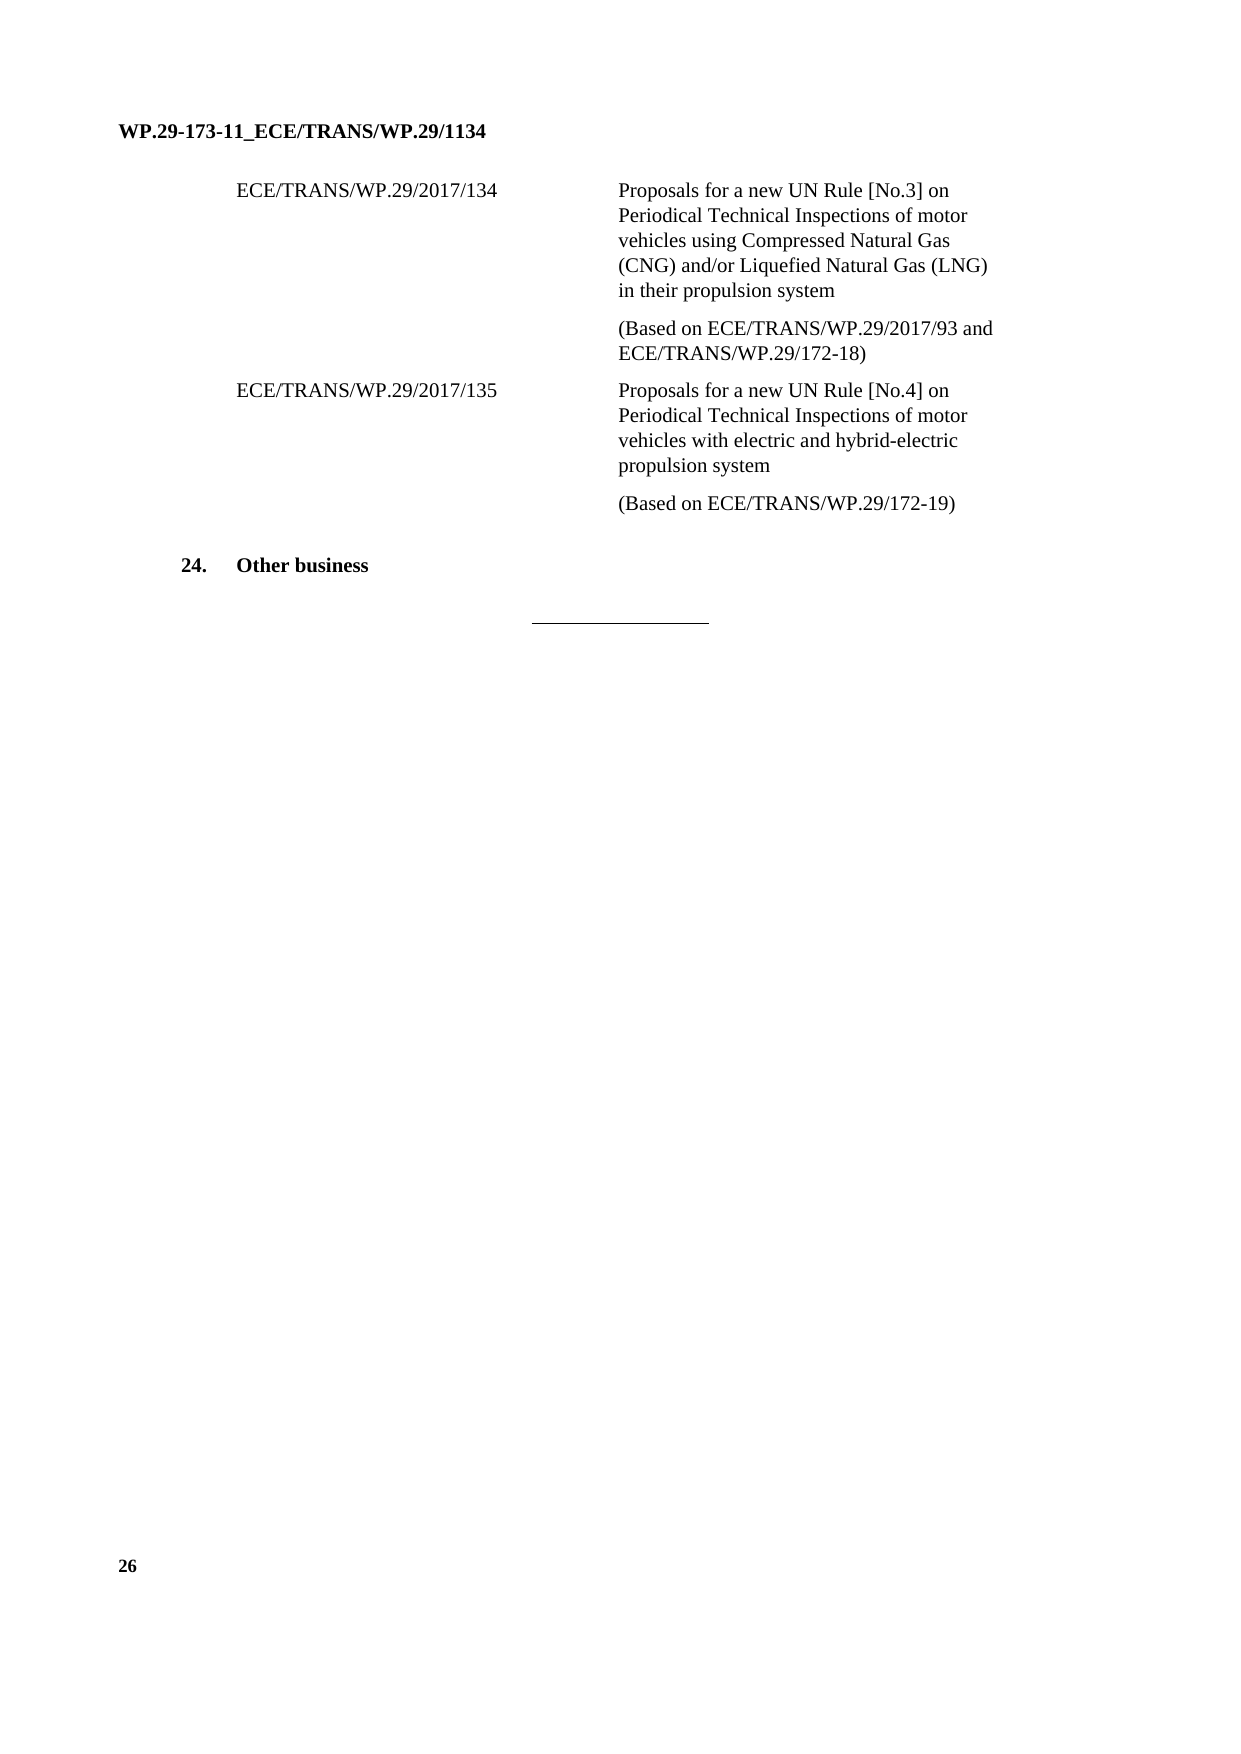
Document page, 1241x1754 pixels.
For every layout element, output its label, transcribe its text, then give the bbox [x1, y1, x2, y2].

table_header ECE/TRANS/WP.29/2017/134 [236, 177, 618, 377]
text 24. Other business [118, 552, 1004, 577]
table_cell ECE/TRANS/WP.29/2017/135 [236, 377, 618, 527]
table_header Proposals for a new UN Rule [No.3] on Periodical Technical Inspections of motor vehicles using Compressed Natural Gas (CNG) and/or Liquefied Natural Gas (LNG) in their propulsion system (Based on ECE/TRANS/WP.29/2017/93 and ECE/TRANS/WP.29/172-18) [618, 177, 1004, 377]
table_cell Proposals for a new UN Rule [No.4] on Periodical Technical Inspections of motor vehicles with electric and hybrid-electric propulsion system (Based on ECE/TRANS/WP.29/172-19) [618, 377, 1004, 527]
